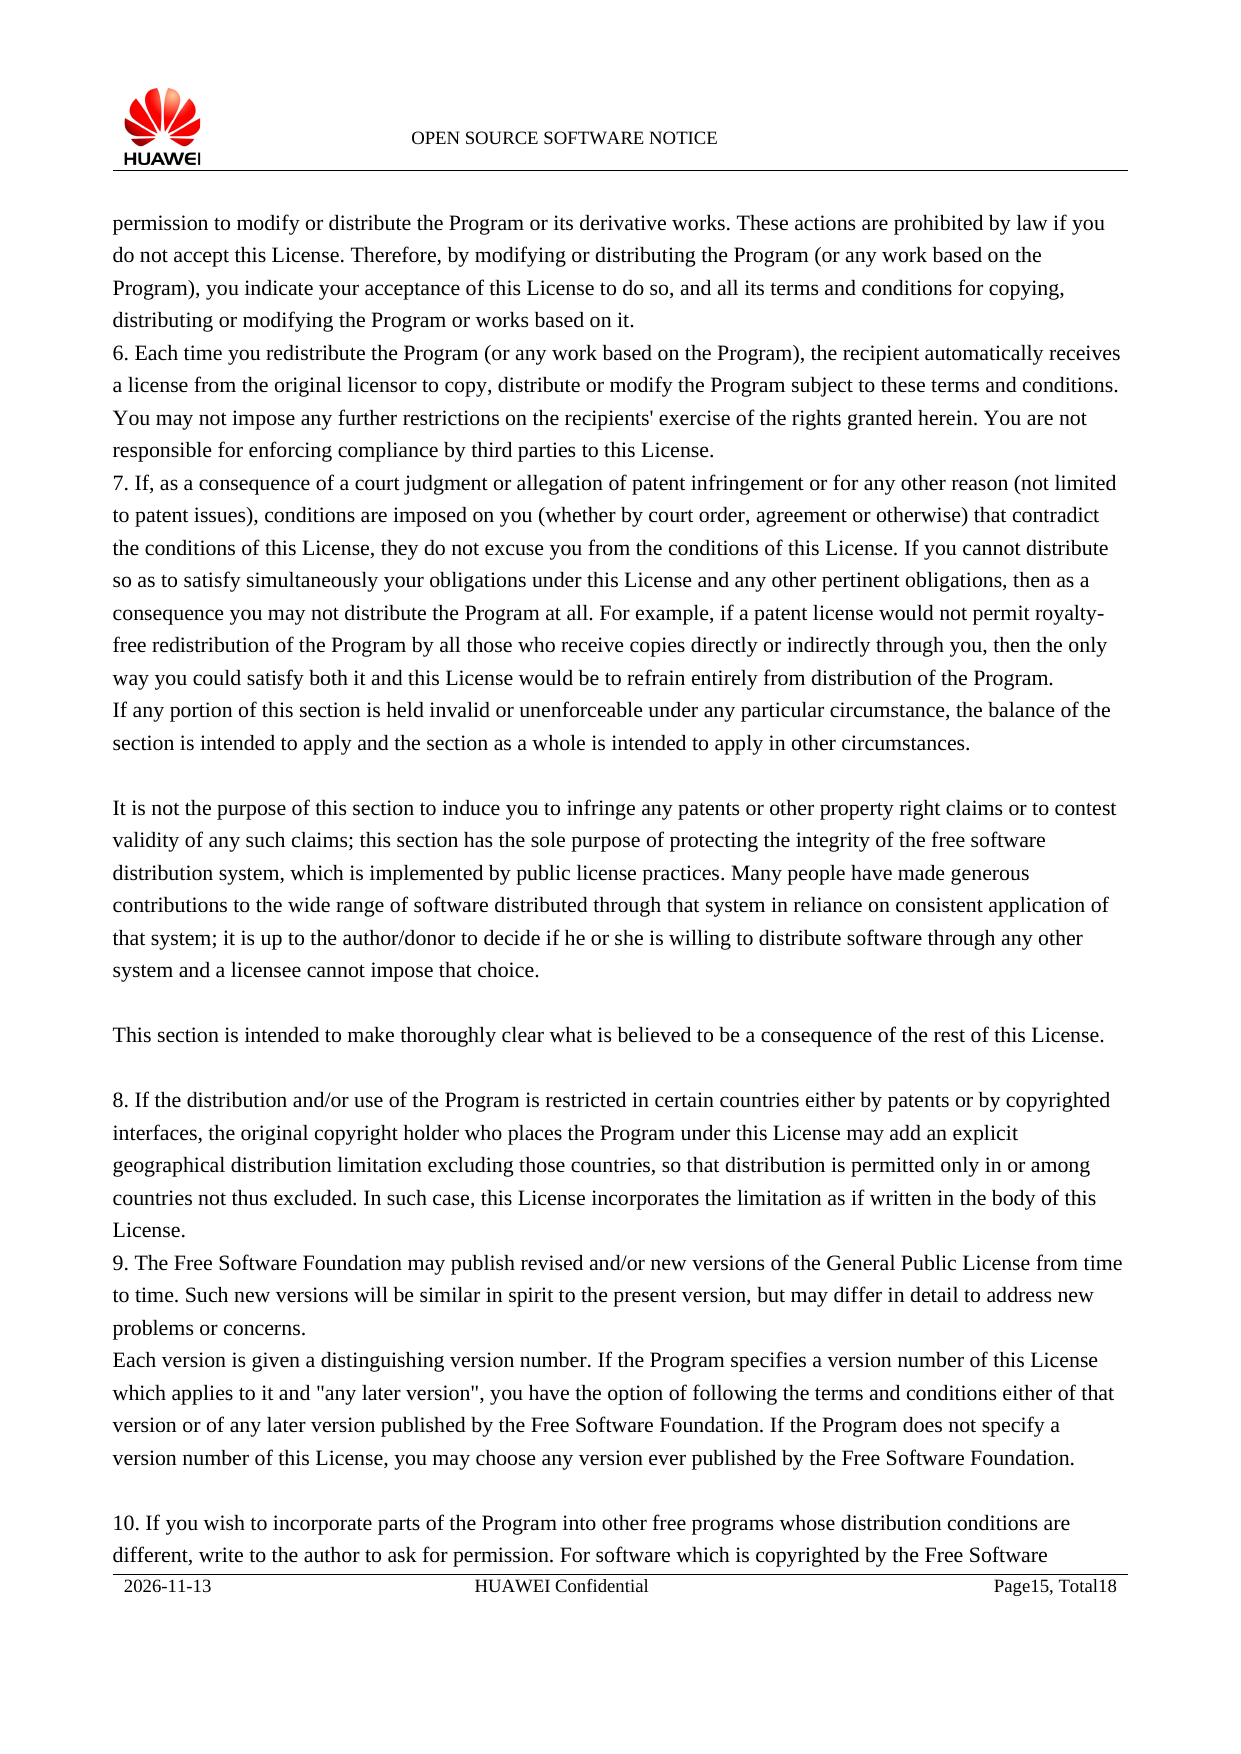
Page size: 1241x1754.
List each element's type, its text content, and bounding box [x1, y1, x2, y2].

picture [124, 88, 201, 165]
